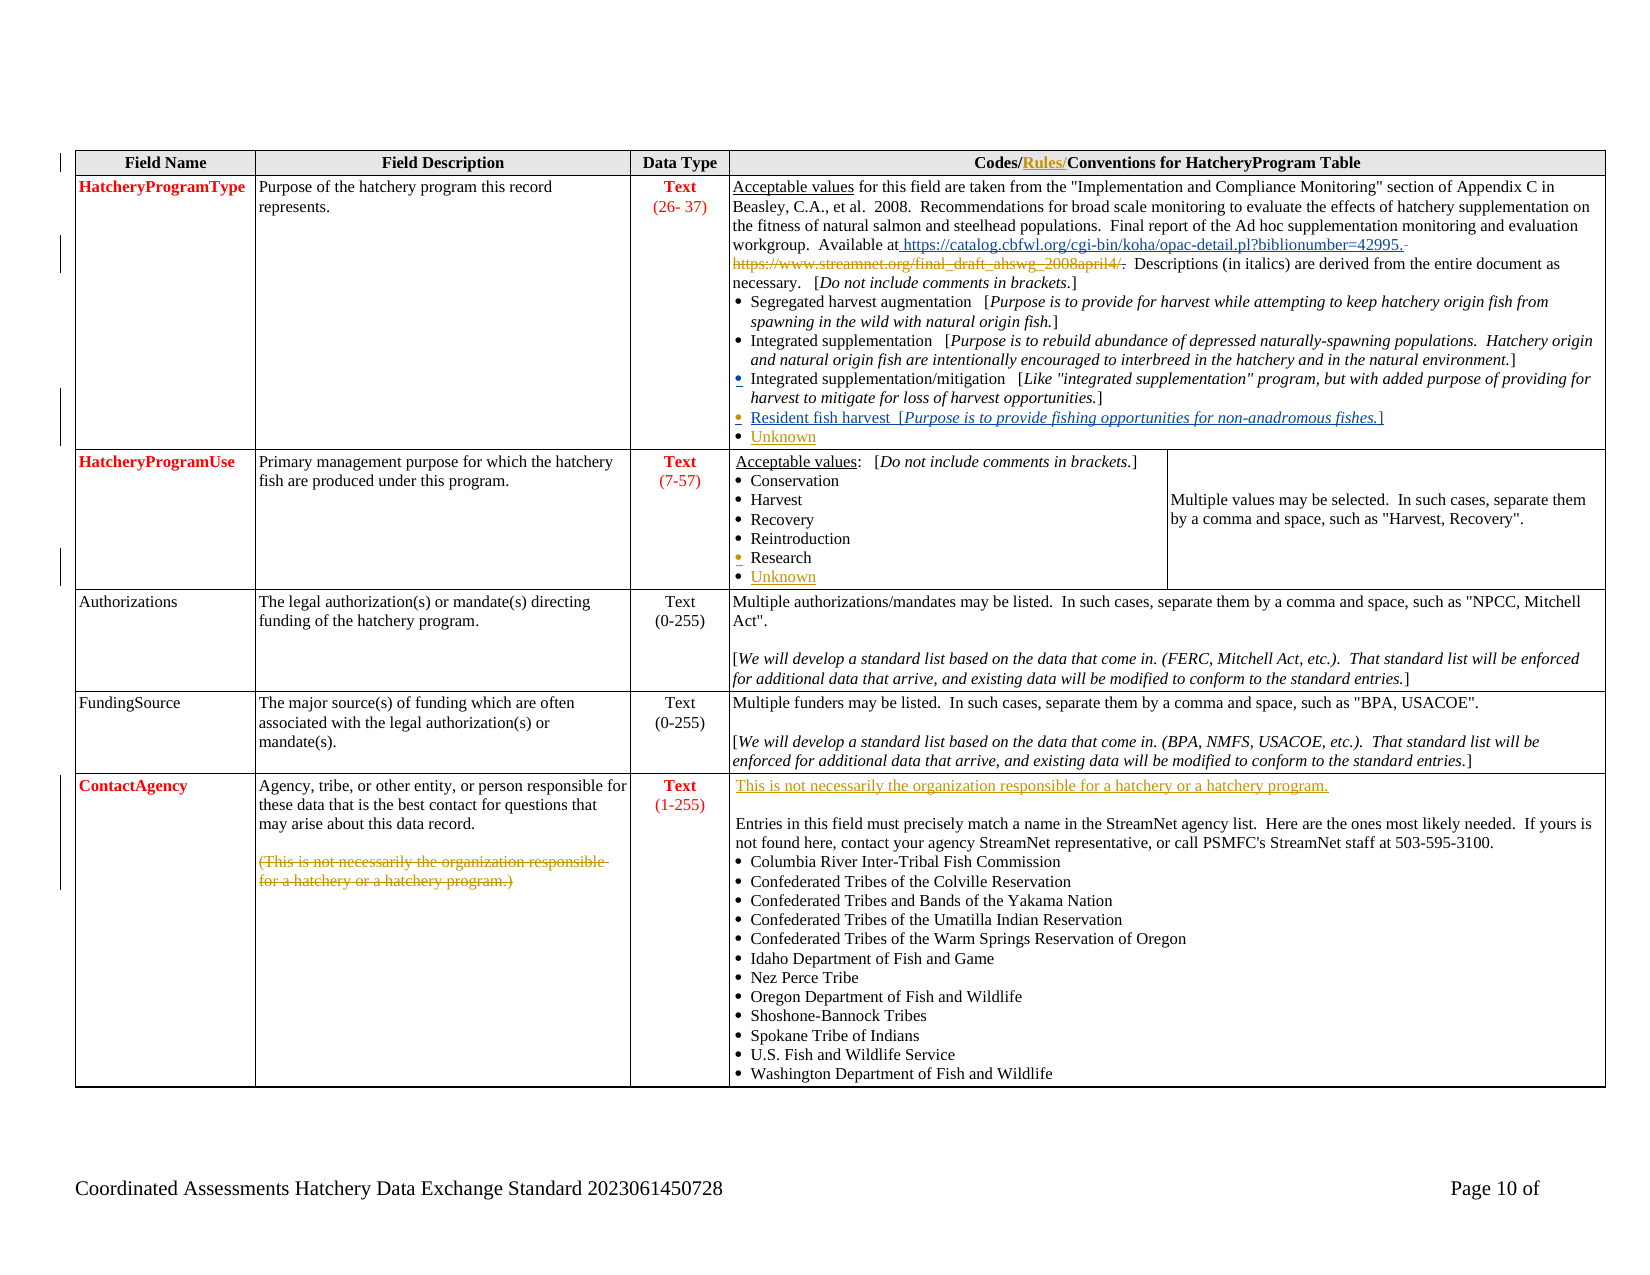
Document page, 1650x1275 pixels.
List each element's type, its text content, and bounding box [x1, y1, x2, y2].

table_cell Purpose of the hatchery program this record represents. [256, 176, 630, 449]
table_cell HatcheryProgramType [76, 176, 255, 449]
table_cell Text (26- 37) [631, 176, 729, 449]
table_cell Text (0-255) [631, 590, 729, 691]
table_cell Text (7-57) [631, 450, 729, 589]
table_cell The legal authorization(s) or mandate(s) directing funding of the hatchery program. [256, 590, 630, 691]
table_header Data Type [631, 151, 729, 175]
table_cell HatcheryProgramUse [76, 450, 255, 589]
table_cell Text (1-255) [631, 774, 729, 1086]
table_cell Agency, tribe, or other entity, or person responsible for these data that is the best contact for questions that may arise about this data record. [256, 774, 630, 1086]
table_cell Multiple authorizations/mandates may be listed. In such cases, separate them by a comma and space, such as "NPCC, Mitchell Act". [We will develop a standard list based on the data that come in. (FERC, Mitchell Act, etc.). That standard list will be enforced for additional data that arrive, and existing data will be modified to conform to the standard entries.] [730, 590, 1605, 691]
table_cell The major source(s) of funding which are often associated with the legal authorization(s) or mandate(s). [256, 692, 630, 773]
table_header Field Name [76, 151, 255, 175]
table_header Codes/Conventions for HatcheryProgram Table [730, 151, 1605, 175]
table_cell Text (0-255) [631, 692, 729, 773]
table_cell ContactAgency [76, 774, 255, 1086]
table_cell Authorizations [76, 590, 255, 691]
table_cell FundingSource [76, 692, 255, 773]
table_cell Multiple funders may be listed. In such cases, separate them by a comma and space, such as "BPA, USACOE". [We will develop a standard list based on the data that come in. (BPA, NMFS, USACOE, etc.). That standard list will be enforced for additional data that arrive, and existing data will be modified to conform to the standard entries.] [730, 692, 1605, 773]
table_cell Entries in this field must precisely match a name in the StreamNet agency list. Here are the ones most likely needed. If yours is not found here, contact your agency StreamNet representative, or call PSMFC's StreamNet staff at 503-595-3100. Columbia River Inter-Tribal Fish Commission Confederated Tribes of the Colville Reservation Confederated Tribes and Bands of the Yakama Nation Confederated Tribes of the Umatilla Indian Reservation Confederated Tribes of the Warm Springs Reservation of Oregon Idaho Department of Fish and Game Nez Perce Tribe Oregon Department of Fish and Wildlife Shoshone-Bannock Tribes Spokane Tribe of Indians U.S. Fish and Wildlife Service Washington Department of Fish and Wildlife [730, 774, 1605, 1086]
table_cell Primary management purpose for which the hatchery fish are produced under this program. [256, 450, 630, 589]
table_cell Acceptable values: [Do not include comments in brackets.] Conservation Harvest Recovery Reintroduction Research [730, 450, 1167, 589]
table_cell Acceptable values for this field are taken from the "Implementation and Compliance Monitoring" section of Appendix C in Beasley, C.A., et al. 2008. Recommendations for broad scale monitoring to evaluate the effects of hatchery supplementation on the fitness of natural salmon and steelhead populations. Final report of the Ad hoc supplementation monitoring and evaluation workgroup. Available at Descriptions (in italics) are derived from the entire document as necessary. [Do not include comments in brackets.] Segregated harvest augmentation [Purpose is to provide for harvest while attempting to keep hatchery origin fish from spawning in the wild with natural origin fish.] Integrated supplementation [Purpose is to rebuild abundance of depressed naturally-spawning populations. Hatchery origin and natural origin fish are intentionally encouraged to interbreed in the hatchery and in the natural environment.] Integrated supplementation/mitigation [Like "integrated supplementation" program, but with added purpose of providing for harvest to mitigate for loss of harvest opportunities.] [730, 176, 1605, 449]
table_header Field Description [256, 151, 630, 175]
table_cell Multiple values may be selected. In such cases, separate them by a comma and space, such as "Harvest, Recovery". [1168, 450, 1605, 589]
